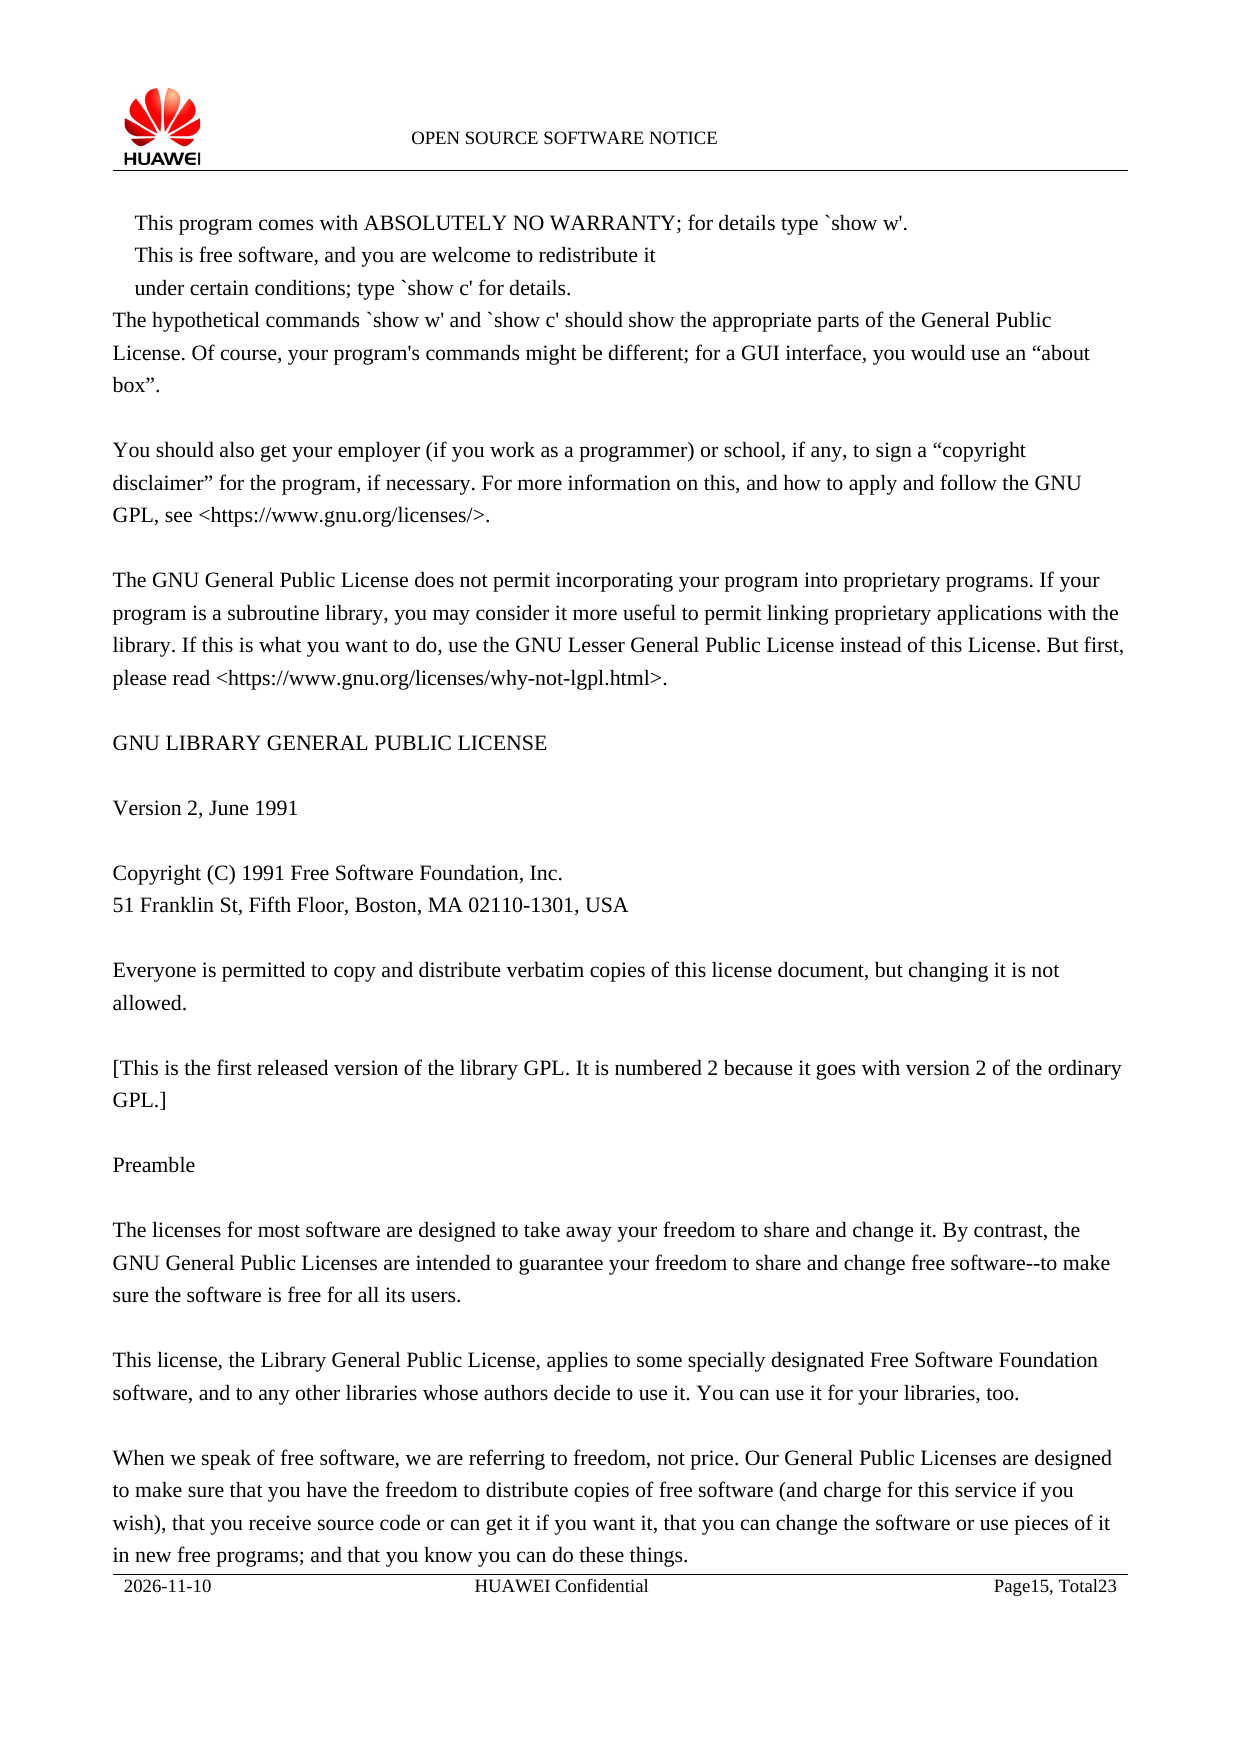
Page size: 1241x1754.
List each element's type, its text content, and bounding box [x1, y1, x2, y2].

picture [124, 88, 201, 165]
